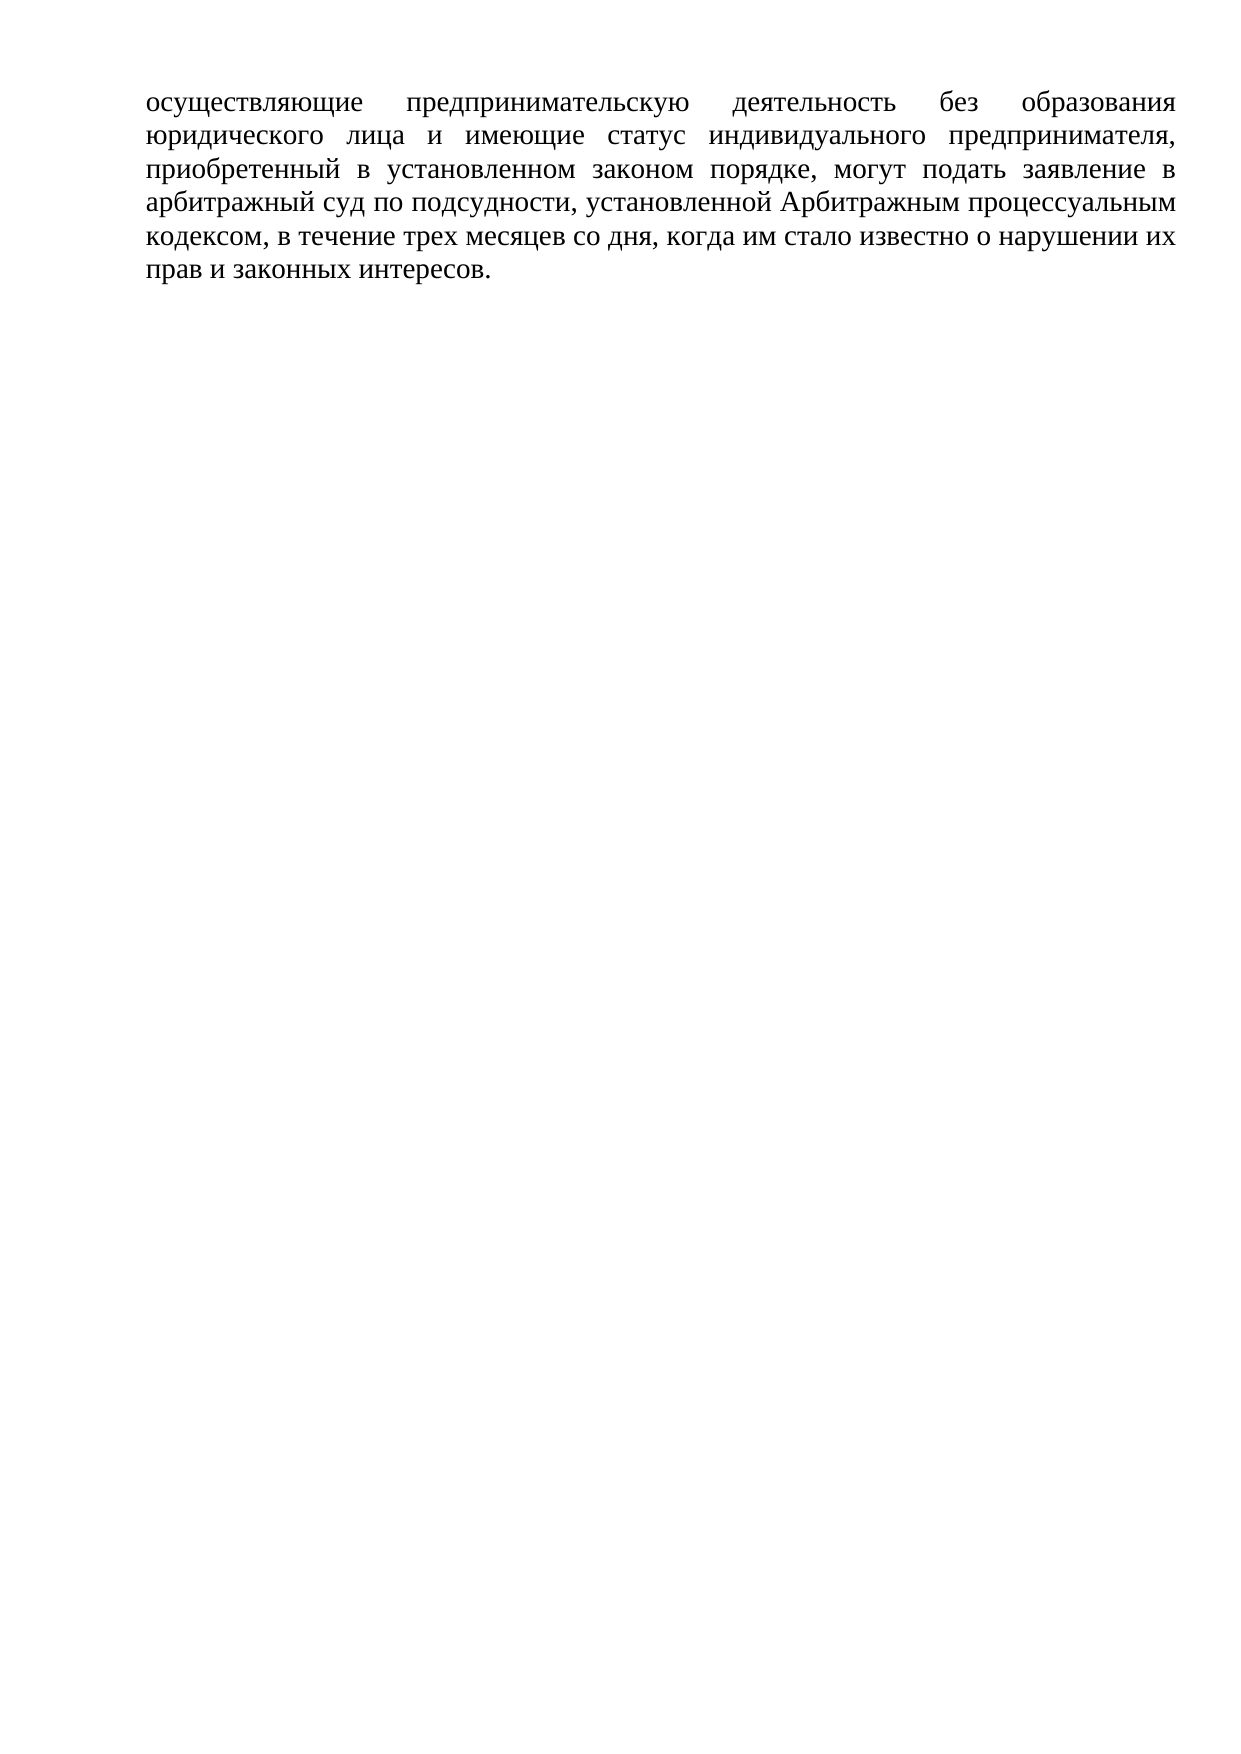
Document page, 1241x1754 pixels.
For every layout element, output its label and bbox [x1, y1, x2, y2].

text [146, 84, 1177, 285]
